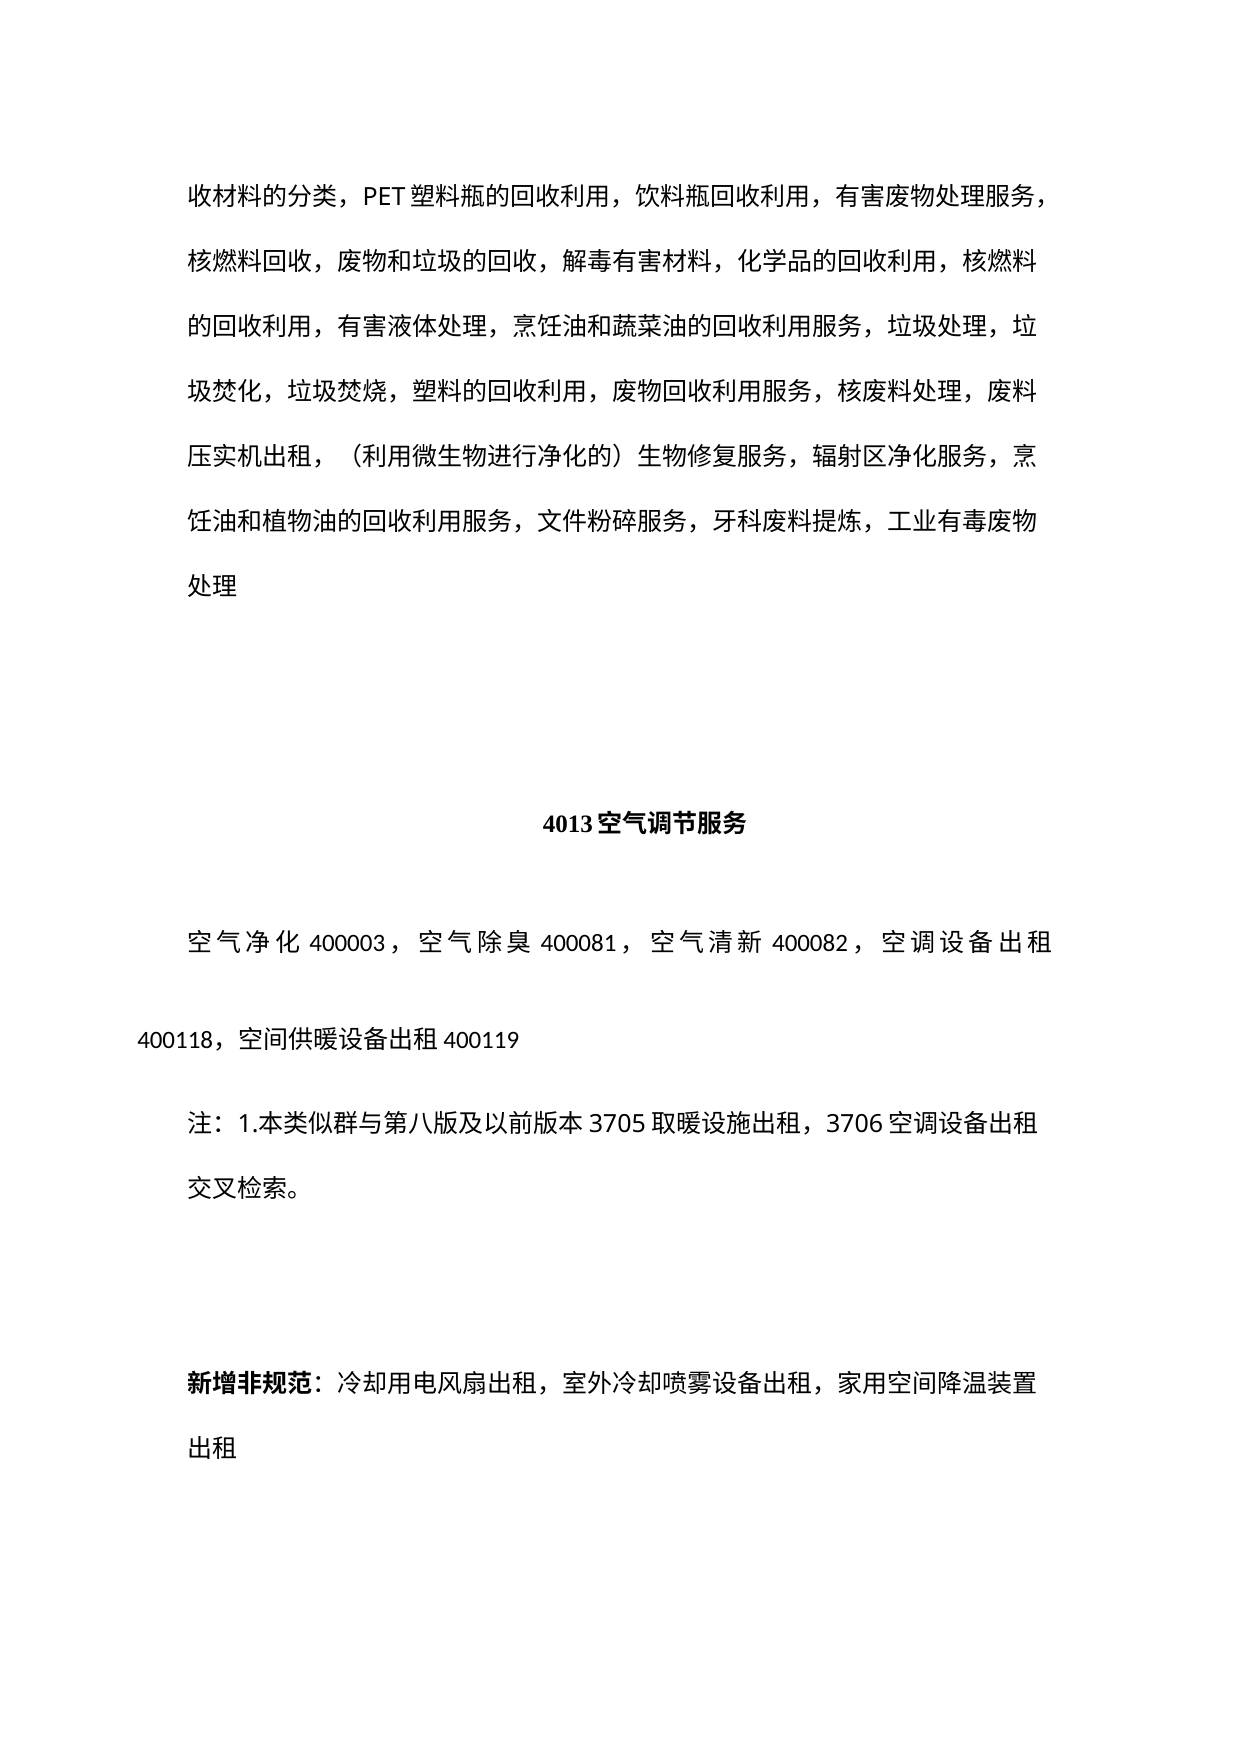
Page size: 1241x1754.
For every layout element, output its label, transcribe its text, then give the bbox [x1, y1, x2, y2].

text 注：1.本类似群与第八版及以前版本3705取暖设施出租，3706空调设备出租交叉检索。 [187, 1089, 1053, 1219]
subtitle 4013空气调节服务 [187, 789, 1053, 854]
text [187, 162, 1053, 617]
text 空气净化400003，空气除臭400081，空气清新400082，空调设备出租400118，空间供暖设备出租400119 [137, 908, 1053, 1071]
text 新增非规范：冷却用电风扇出租，室外冷却喷雾设备出租，家用空间降温装置出租 [187, 1349, 1053, 1479]
